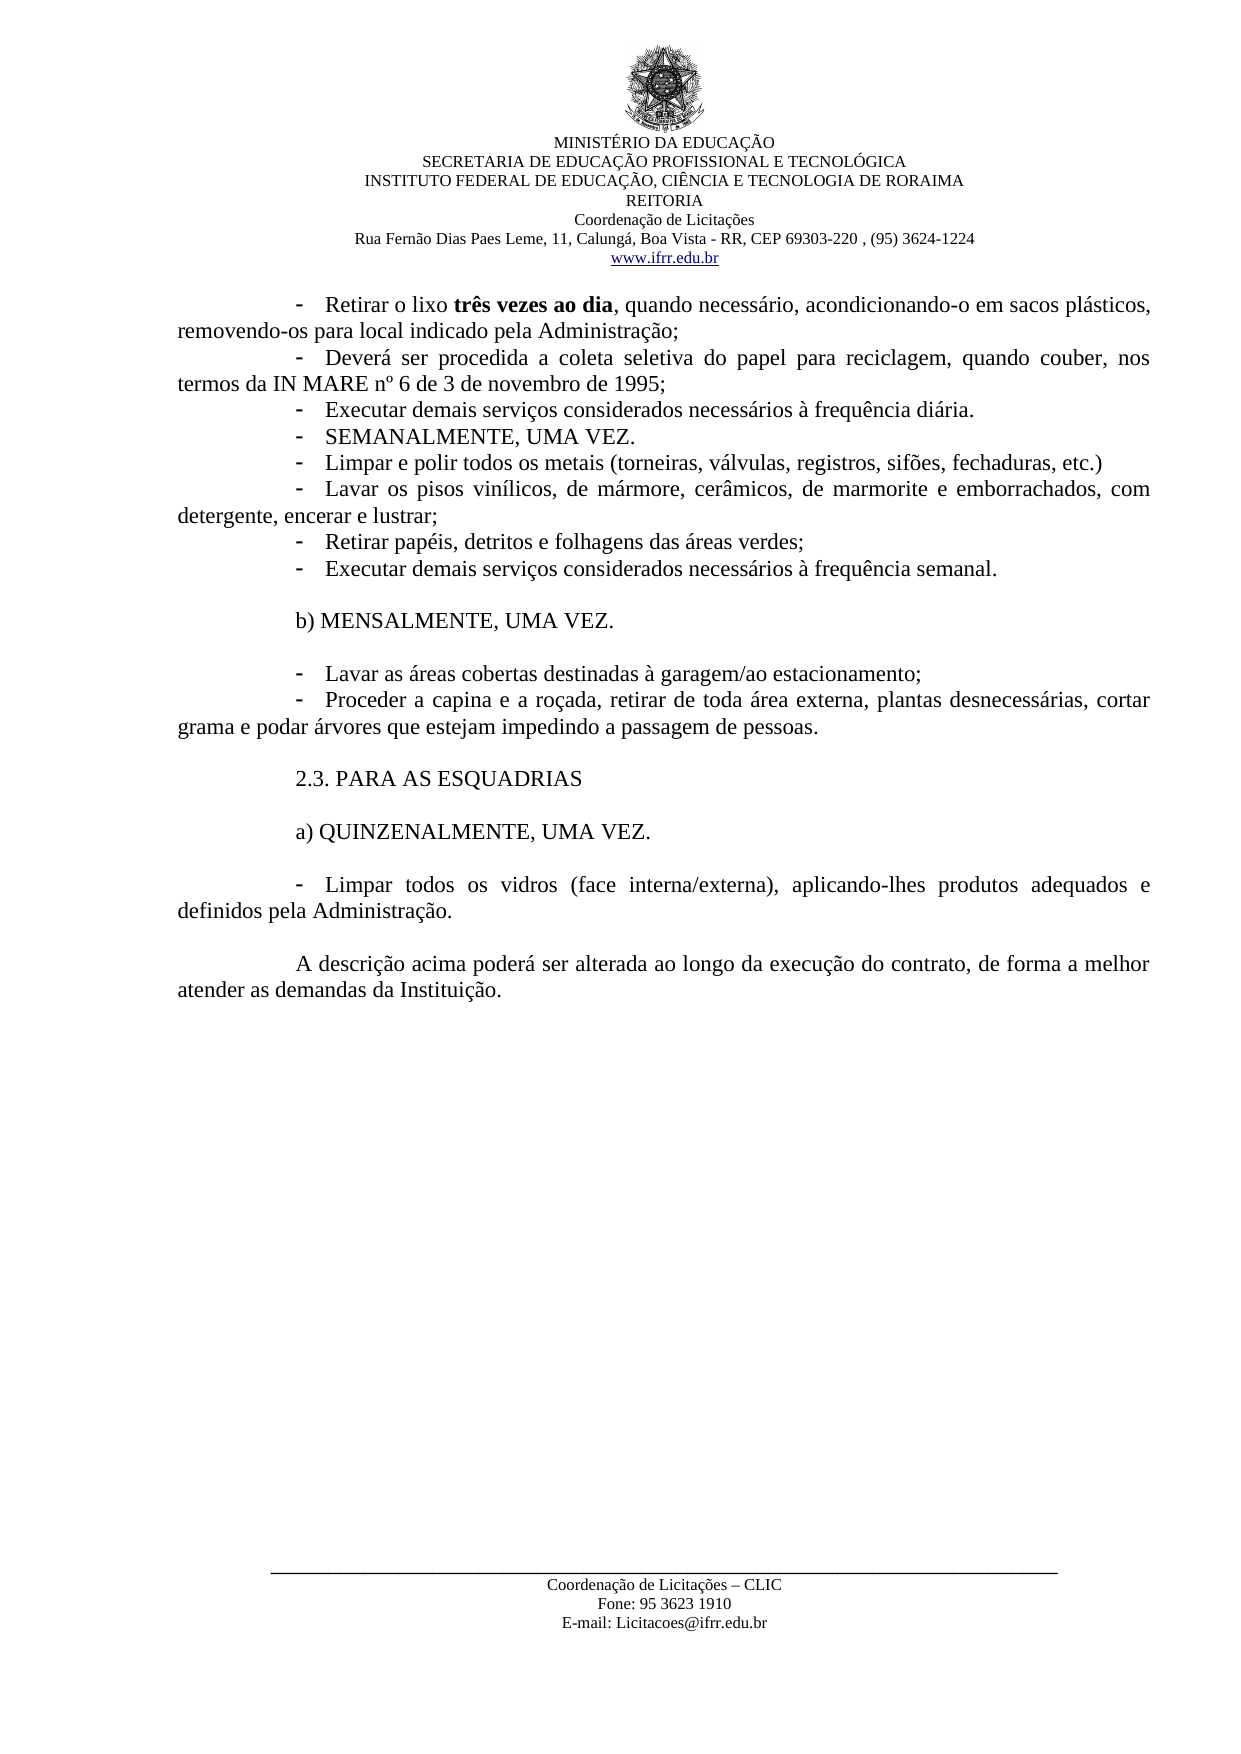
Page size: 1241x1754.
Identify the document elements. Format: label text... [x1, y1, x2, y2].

list Executar demais serviços considerados necessários à frequência semanal. [177, 554, 1152, 581]
text b) MENSALMENTE, UMA VEZ. [295, 607, 1152, 634]
picture [624, 44, 705, 133]
list Retirar o lixo três vezes ao dia, quando necessário, acondicionando-o em sacos plásticos, removendo-os para local indicado pela Administração; [177, 291, 1152, 344]
list Deverá ser procedida a coleta seletiva do papel para reciclagem, quando couber, nos termos da IN MARE nº 6 de 3 de novembro de 1995; [177, 344, 1152, 396]
list Proceder a capina e a roçada, retirar de toda área externa, plantas desnecessárias, cortar grama e podar árvores que estejam impedindo a passagem de pessoas. [177, 686, 1152, 739]
list Executar demais serviços considerados necessários à frequência diária. [177, 396, 1152, 423]
list Retirar papéis, detritos e folhagens das áreas verdes; [177, 528, 1152, 554]
list Lavar os pisos vinílicos, de mármore, cerâmicos, de marmorite e emborrachados, com detergente, encerar e lustrar; [177, 476, 1152, 528]
list Limpar todos os vidros (face interna/externa), aplicando-lhes produtos adequados e definidos pela Administração. [177, 871, 1152, 923]
list Limpar e polir todos os metais (torneiras, válvulas, registros, sifões, fechaduras, etc.) [177, 449, 1152, 476]
list Lavar as áreas cobertas destinadas à garagem/ao estacionamento; [177, 660, 1152, 686]
list SEMANALMENTE, UMA VEZ. [177, 423, 1152, 449]
text 2.3. PARA AS ESQUADRIAS [295, 765, 1152, 792]
text A descrição acima poderá ser alterada ao longo da execução do contrato, de forma a melhor atender as demandas da Instituição. [177, 950, 1152, 1003]
text a) QUINZENALMENTE, UMA VEZ. [295, 818, 1152, 844]
